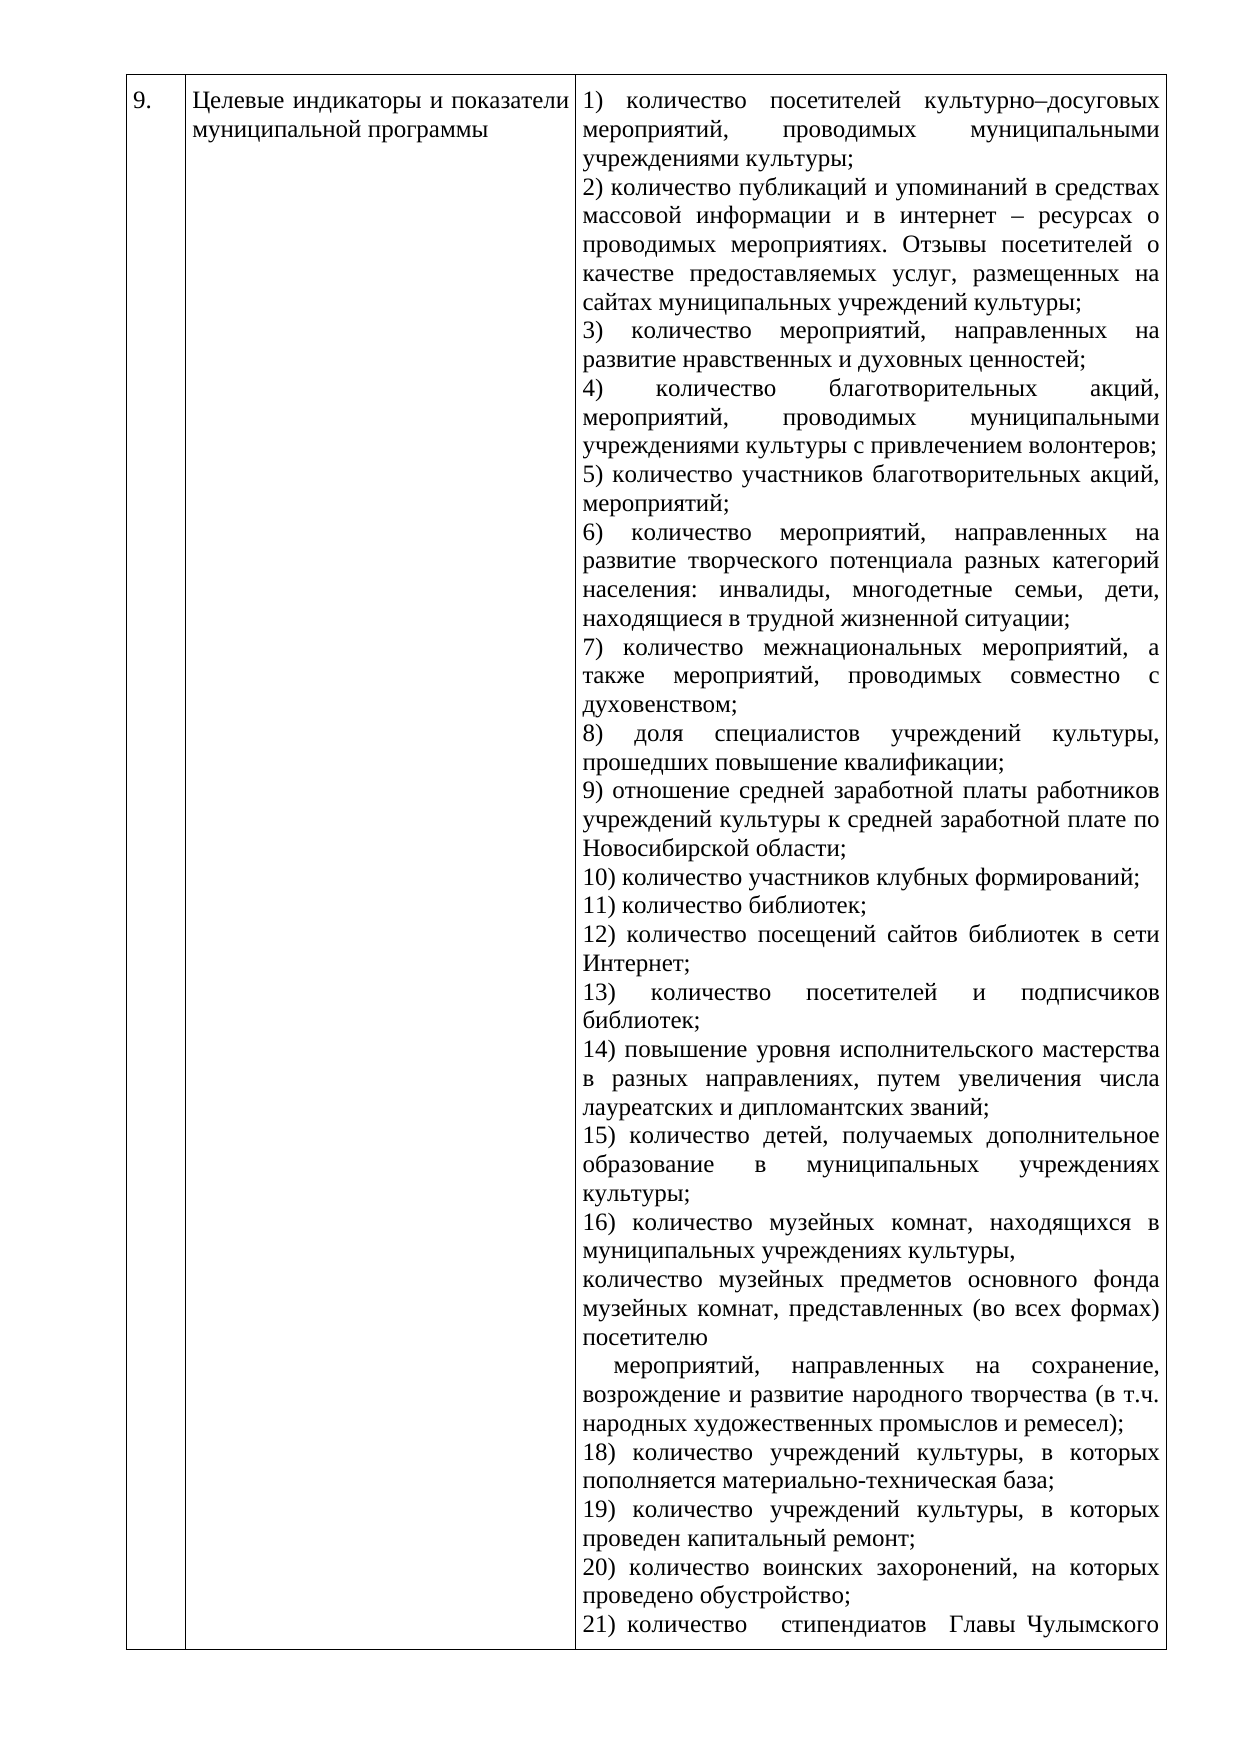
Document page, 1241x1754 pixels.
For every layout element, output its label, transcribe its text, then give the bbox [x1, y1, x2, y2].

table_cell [186, 75, 575, 1649]
table_cell 9. [127, 75, 185, 1649]
